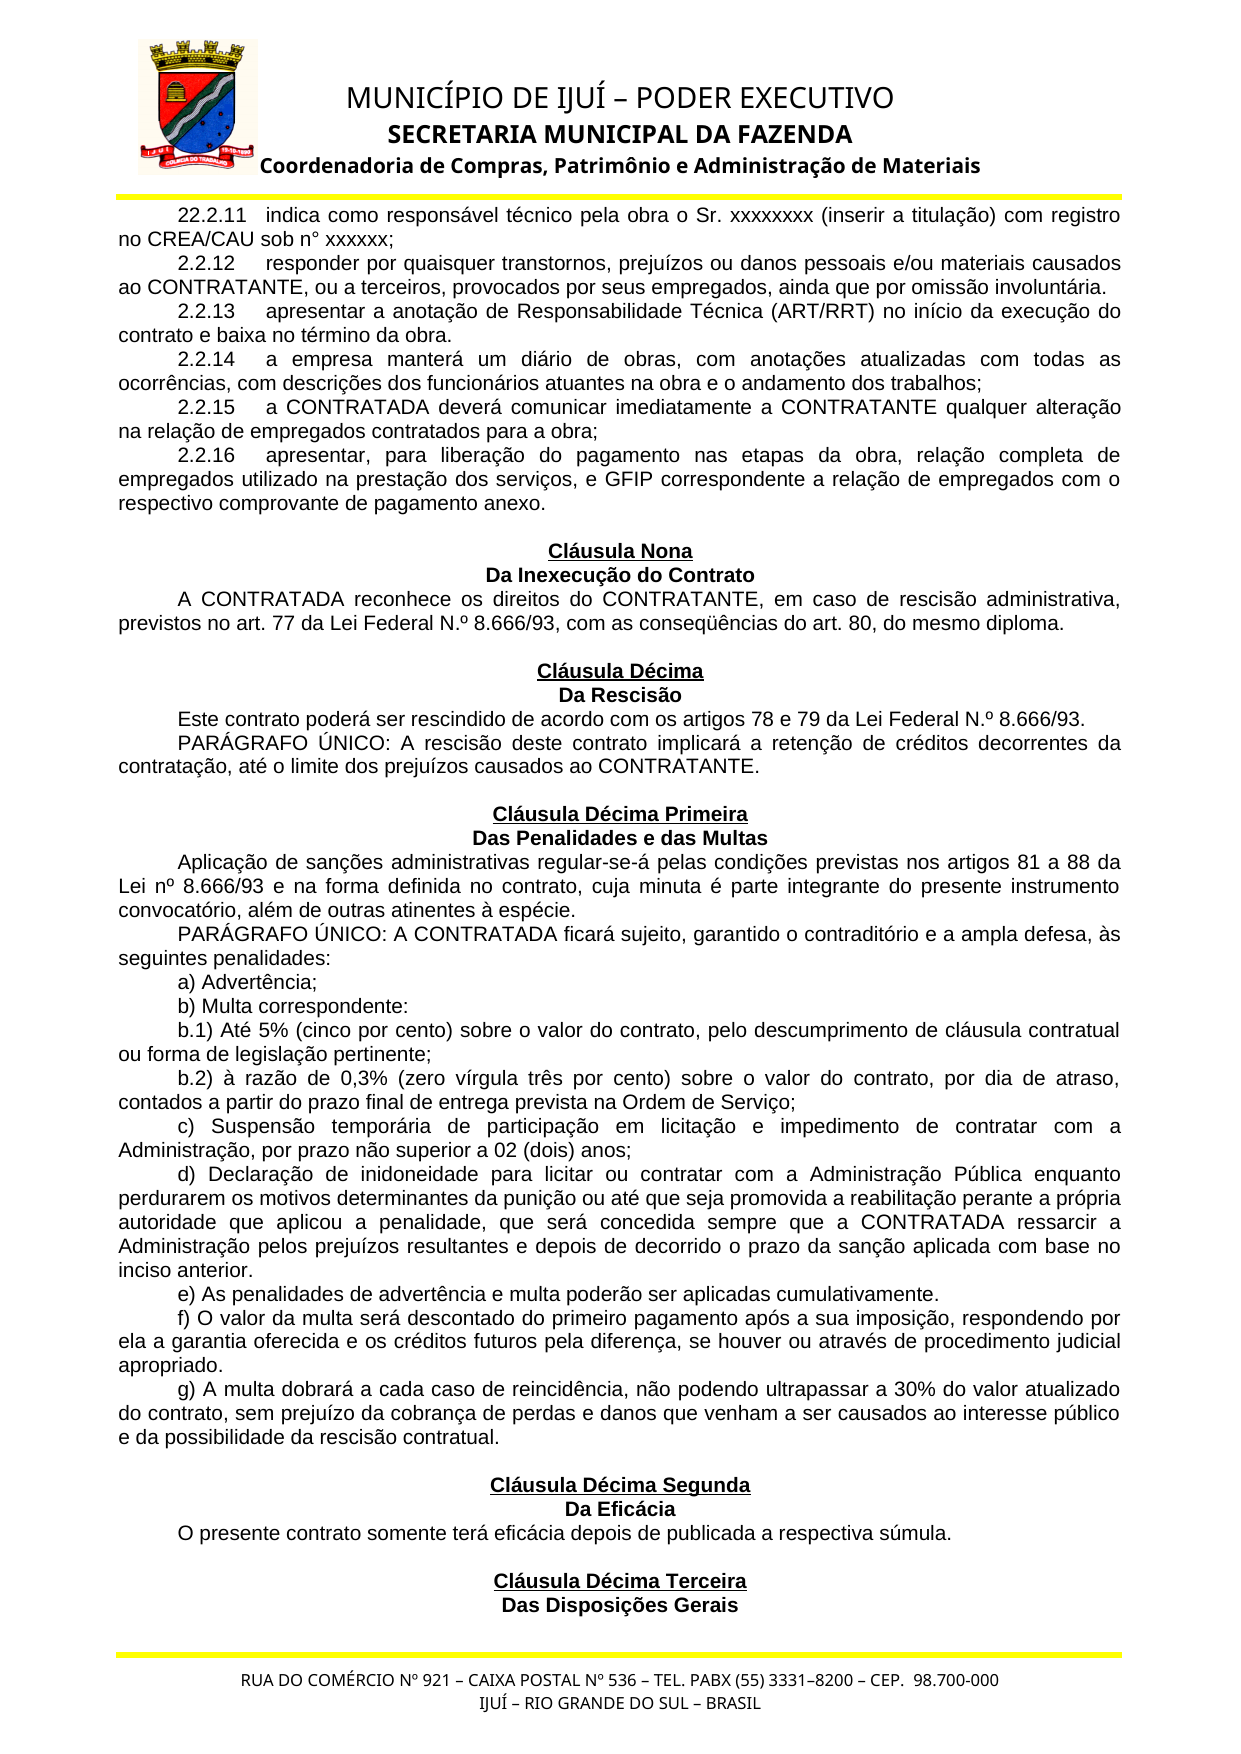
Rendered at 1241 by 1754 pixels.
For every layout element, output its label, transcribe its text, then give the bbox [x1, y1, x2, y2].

text Da Rescisão [118, 682, 1122, 706]
text Das Disposições Gerais [118, 1593, 1122, 1617]
text f) O valor da multa será descontado do primeiro pagamento após a sua imposição, respondendo por ela a garantia oferecida e os créditos futuros pela diferença, se houver ou através de procedimento judicial apropriado. [118, 1305, 1122, 1377]
text Cláusula Décima Primeira [118, 802, 1122, 826]
text Cláusula Décima Segunda [118, 1473, 1122, 1497]
text A CONTRATADA reconhece os direitos do CONTRATANTE, em caso de rescisão administrativa, previstos no art. 77 da Lei Federal N.º 8.666/93, com as conseqüências do art. 80, do mesmo diploma. [118, 587, 1122, 634]
text Cláusula Décima Terceira [118, 1569, 1122, 1593]
text 22.2.11 indica como responsável técnico pela obra o Sr. xxxxxxxx (inserir a titulação) com registro no CREA/CAU sob n° xxxxxx; [118, 203, 1122, 251]
picture [138, 39, 258, 175]
text Aplicação de sanções administrativas regular-se-á pelas condições previstas nos artigos 81 a 88 da Lei nº 8.666/93 e na forma definida no contrato, cuja minuta é parte integrante do presente instrumento convocatório, além de outras atinentes à espécie. [118, 850, 1122, 922]
text b.1) Até 5% (cinco por cento) sobre o valor do contrato, pelo descumprimento de cláusula contratual ou forma de legislação pertinente; [118, 1018, 1122, 1066]
text 2.2.15 a CONTRATADA deverá comunicar imediatamente a CONTRATANTE qualquer alteração na relação de empregados contratados para a obra; [118, 395, 1122, 443]
text PARÁGRAFO ÚNICO: A rescisão deste contrato implicará a retenção de créditos decorrentes da contratação, até o limite dos prejuízos causados ao CONTRATANTE. [118, 730, 1122, 778]
text O presente contrato somente terá eficácia depois de publicada a respectiva súmula. [118, 1521, 1122, 1545]
text Este contrato poderá ser rescindido de acordo com os artigos 78 e 79 da Lei Federal N.º 8.666/93. [118, 706, 1122, 730]
text Da Eficácia [118, 1497, 1122, 1521]
text Cláusula Nona [118, 539, 1122, 563]
text b.2) à razão de 0,3% (zero vírgula três por cento) sobre o valor do contrato, por dia de atraso, contados a partir do prazo final de entrega prevista na Ordem de Serviço; [118, 1066, 1122, 1114]
text Das Penalidades e das Multas [118, 826, 1122, 850]
text Da Inexecução do Contrato [118, 563, 1122, 587]
text e) As penalidades de advertência e multa poderão ser aplicadas cumulativamente. [118, 1281, 1122, 1305]
text a) Advertência; [118, 970, 1122, 994]
text 2.2.14 a empresa manterá um diário de obras, com anotações atualizadas com todas as ocorrências, com descrições dos funcionários atuantes na obra e o andamento dos trabalhos; [118, 347, 1122, 395]
text 2.2.12 responder por quaisquer transtornos, prejuízos ou danos pessoais e/ou materiais causados ao CONTRATANTE, ou a terceiros, provocados por seus empregados, ainda que por omissão involuntária. [118, 251, 1122, 299]
text 2.2.13 apresentar a anotação de Responsabilidade Técnica (ART/RRT) no início da execução do contrato e baixa no término da obra. [118, 299, 1122, 347]
text g) A multa dobrará a cada caso de reincidência, não podendo ultrapassar a 30% do valor atualizado do contrato, sem prejuízo da cobrança de perdas e danos que venham a ser causados ao interesse público e da possibilidade da rescisão contratual. [118, 1377, 1122, 1449]
text b) Multa correspondente: [118, 994, 1122, 1018]
text PARÁGRAFO ÚNICO: A CONTRATADA ficará sujeito, garantido o contraditório e a ampla defesa, às seguintes penalidades: [118, 922, 1122, 970]
text d) Declaração de inidoneidade para licitar ou contratar com a Administração Pública enquanto perdurarem os motivos determinantes da punição ou até que seja promovida a reabilitação perante a própria autoridade que aplicou a penalidade, que será concedida sempre que a CONTRATADA ressarcir a Administração pelos prejuízos resultantes e depois de decorrido o prazo da sanção aplicada com base no inciso anterior. [118, 1162, 1122, 1281]
text 2.2.16 apresentar, para liberação do pagamento nas etapas da obra, relação completa de empregados utilizado na prestação dos serviços, e GFIP correspondente a relação de empregados com o respectivo comprovante de pagamento anexo. [118, 443, 1122, 515]
text c) Suspensão temporária de participação em licitação e impedimento de contratar com a Administração, por prazo não superior a 02 (dois) anos; [118, 1114, 1122, 1162]
text Cláusula Décima [118, 658, 1122, 682]
